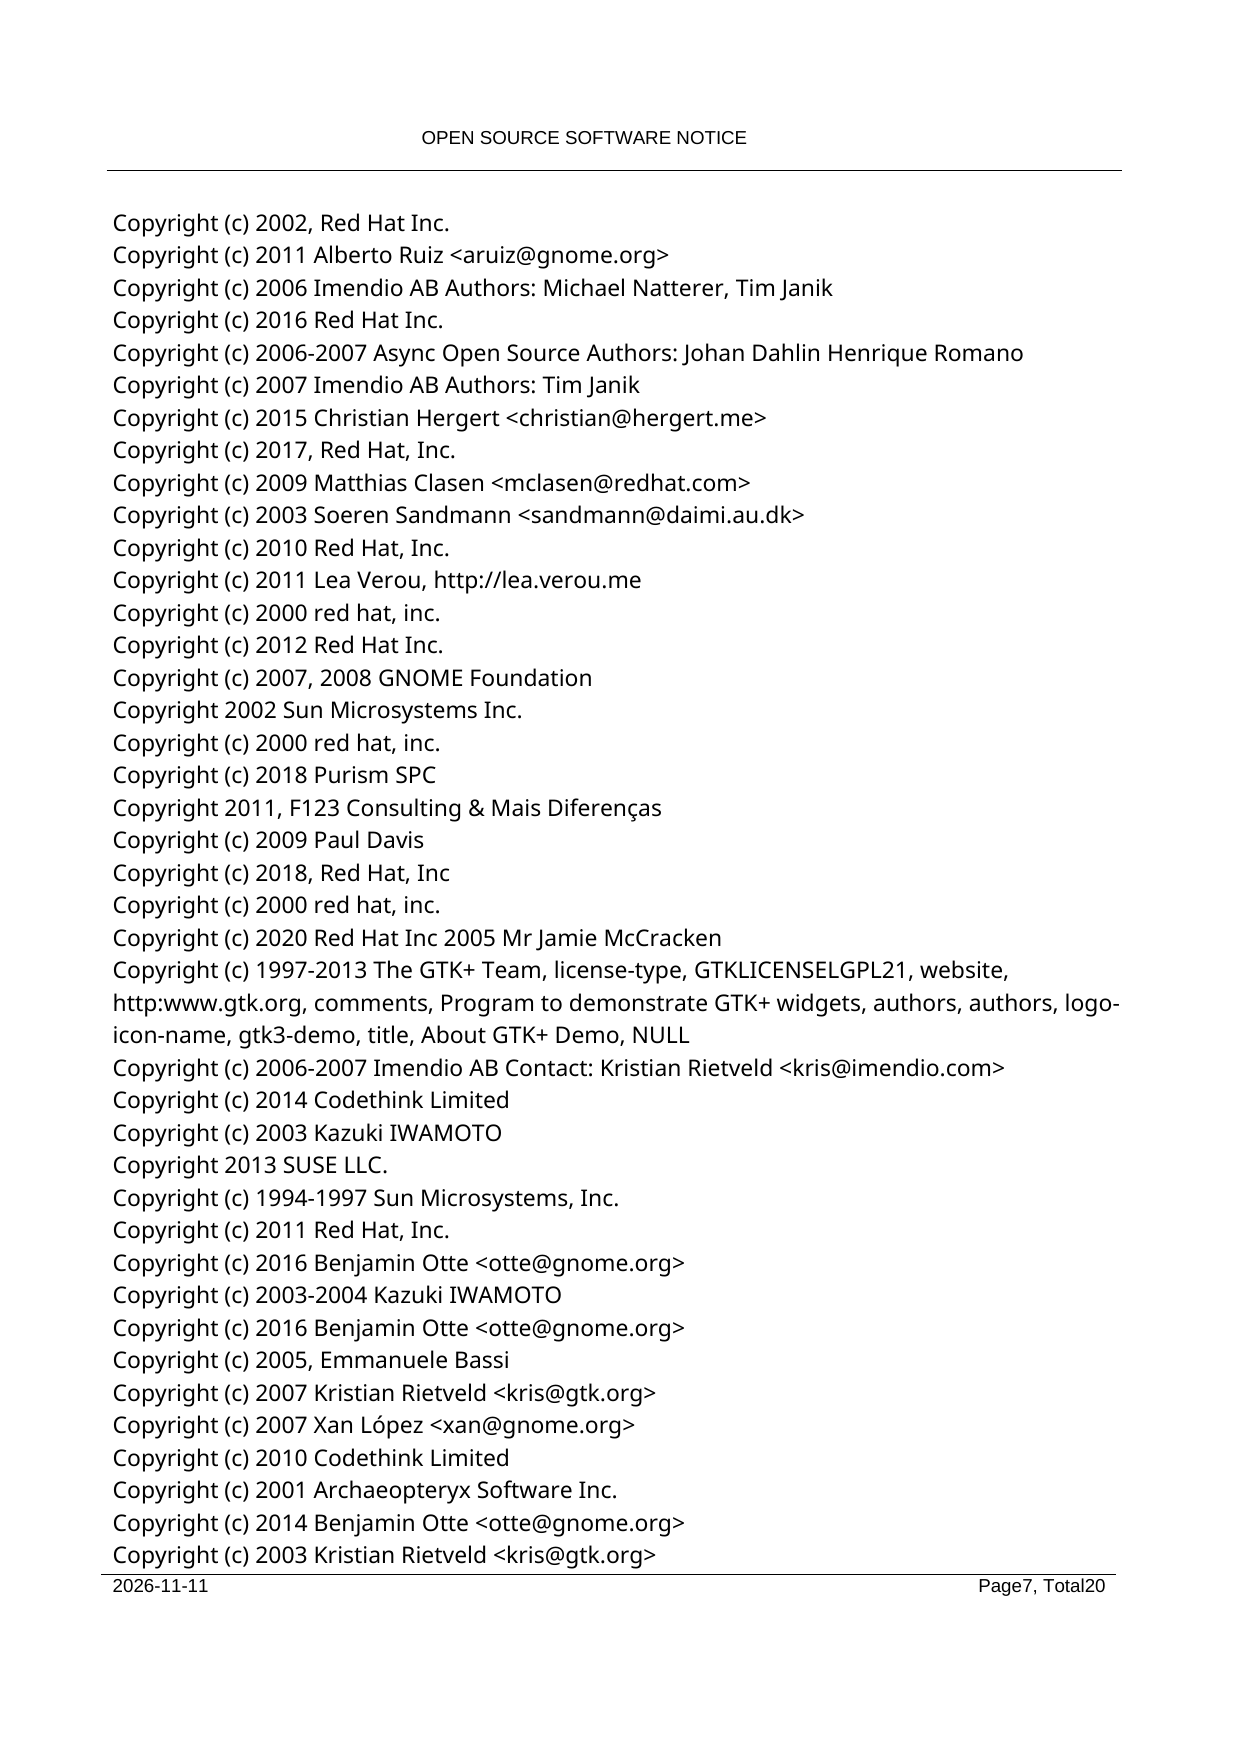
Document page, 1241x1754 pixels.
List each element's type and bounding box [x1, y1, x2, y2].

text [112, 206, 1128, 1571]
